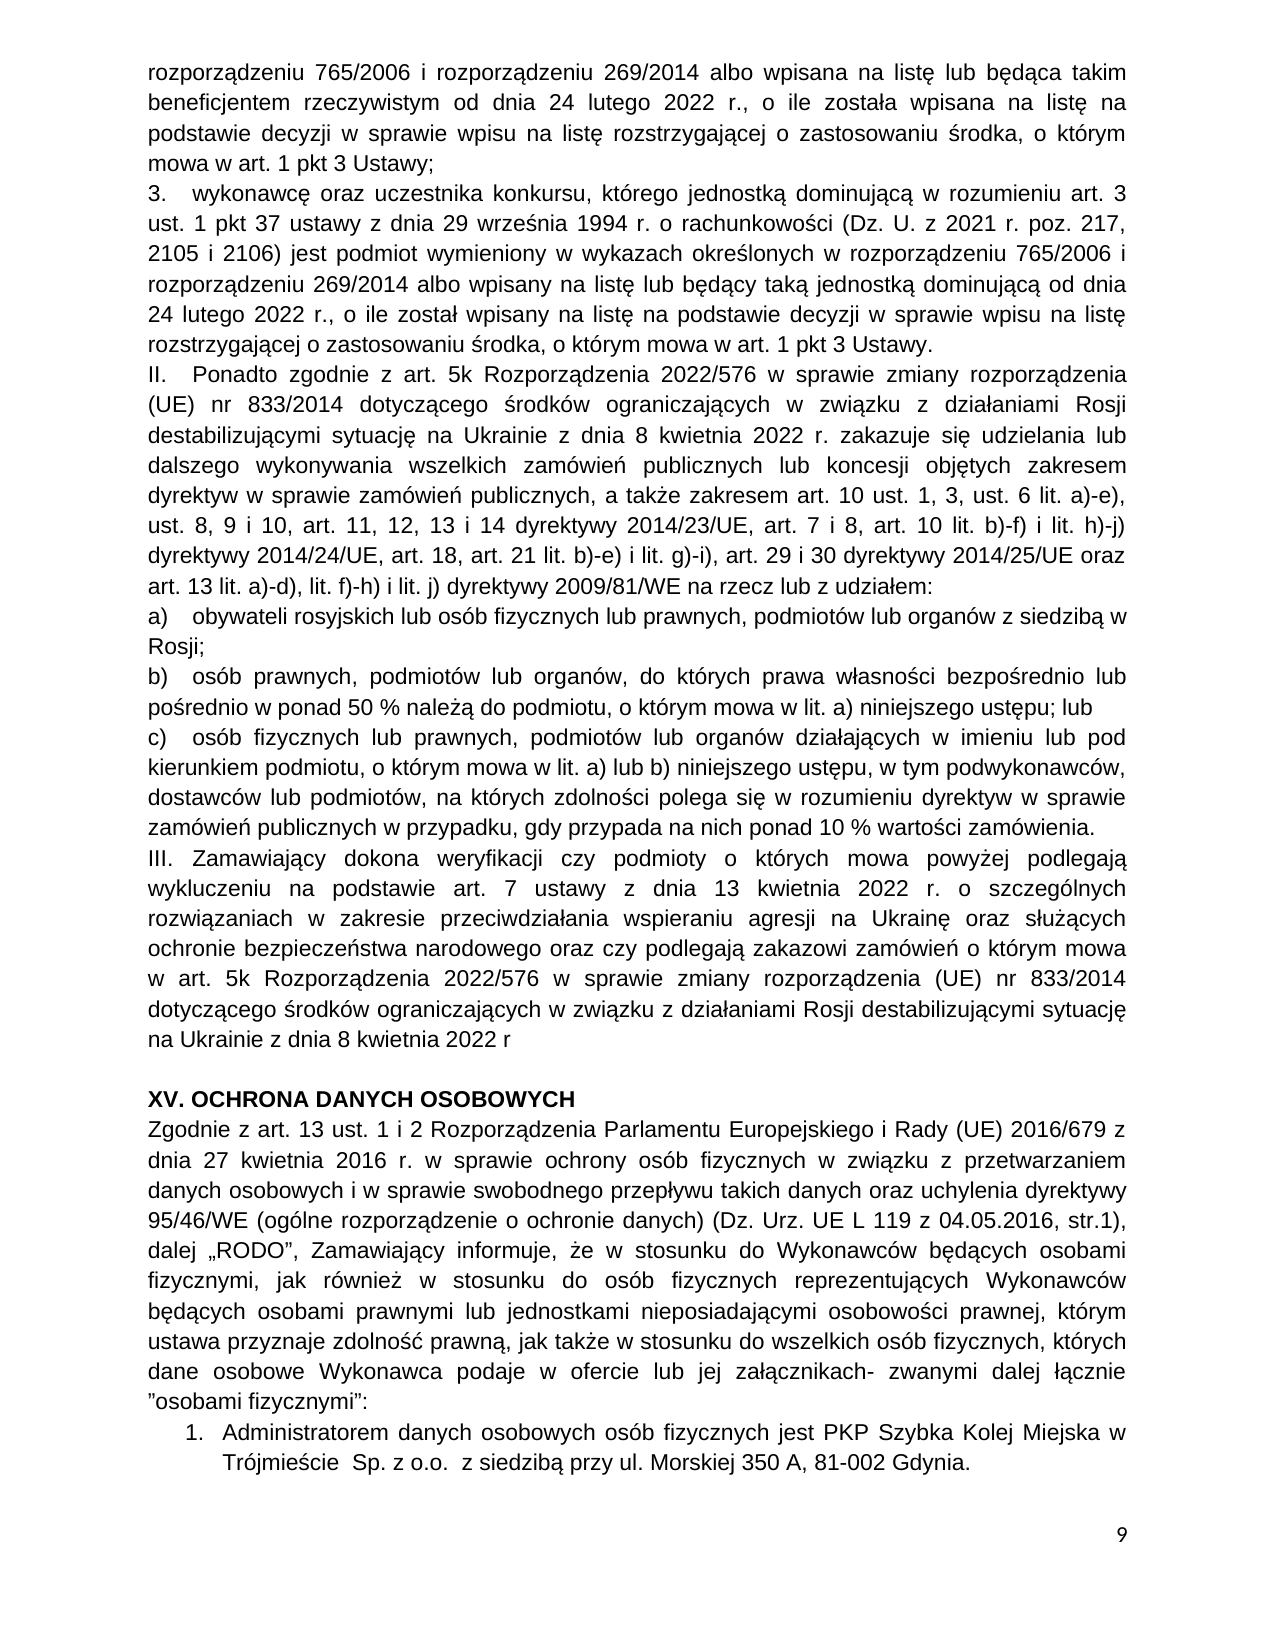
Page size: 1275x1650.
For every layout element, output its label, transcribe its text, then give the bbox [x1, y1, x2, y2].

text 3. wykonawcę oraz uczestnika konkursu, którego jednostką dominującą w rozumieniu art. 3 ust. 1 pkt 37 ustawy z dnia 29 września 1994 r. o rachunkowości (Dz. U. z 2021 r. poz. 217, 2105 i 2106) jest podmiot wymieniony w wykazach określonych w rozporządzeniu 765/2006 i rozporządzeniu 269/2014 albo wpisany na listę lub będący taką jednostką dominującą od dnia 24 lutego 2022 r., o ile został wpisany na listę na podstawie decyzji w sprawie wpisu na listę rozstrzygającej o zastosowaniu środka, o którym mowa w art. 1 pkt 3 Ustawy. [148, 180, 1127, 357]
text III. Zamawiający dokona weryfikacji czy podmioty o których mowa powyżej podlegają wykluczeniu na podstawie art. 7 ustawy z dnia 13 kwietnia 2022 r. o szczególnych rozwiązaniach w zakresie przeciwdziałania wspieraniu agresji na Ukrainę oraz służących ochronie bezpieczeństwa narodowego oraz czy podlegają zakazowi zamówień o którym mowa w art. 5k Rozporządzenia 2022/576 w sprawie zmiany rozporządzenia (UE) nr 833/2014 dotyczącego środków ograniczających w związku z działaniami Rosji destabilizującymi sytuację na Ukrainie z dnia 8 kwietnia 2022 r [148, 844, 1127, 1052]
list Administratorem danych osobowych osób fizycznych jest PKP Szybka Kolej Miejska w Trójmieście Sp. z o.o. z siedzibą przy ul. Morskiej , 81-002 Gdynia. [185, 1418, 1127, 1475]
text XV. OCHRONA DANYCH OSOBOWYCH [148, 1086, 1127, 1112]
text b) osób prawnych, podmiotów lub organów, do których prawa własności bezpośrednio lub pośrednio w ponad 50 % należą do podmiotu, o którym mowa w lit. a) niniejszego ustępu; lub [148, 663, 1127, 720]
text II. Ponadto zgodnie z art. 5k Rozporządzenia 2022/576 w sprawie zmiany rozporządzenia (UE) nr 833/2014 dotyczącego środków ograniczających w związku z działaniami Rosji destabilizującymi sytuację na Ukrainie z dnia 8 kwietnia 2022 r. zakazuje się udzielania lub dalszego wykonywania wszelkich zamówień publicznych lub koncesji objętych zakresem dyrektyw w sprawie zamówień publicznych, a także zakresem art. 10 ust. 1, 3, ust. 6 lit. a)-e), ust. 8, 9 i 10, art. 11, 12, 13 i 14 dyrektywy 2014/23/UE, art. 7 i 8, art. 10 lit. b)-f) i lit. h)-j) dyrektywy 2014/24/UE, art. 18, art. 21 lit. b)-e) i lit. g)-i), art. 29 i 30 dyrektywy 2014/25/UE oraz art. 13 lit. a)-d), lit. f)-h) i lit. j) dyrektywy 2009/81/WE na rzecz lub z udziałem: [148, 361, 1127, 599]
text a) obywateli rosyjskich lub osób fizycznych lub prawnych, podmiotów lub organów z siedzibą w Rosji; [148, 603, 1127, 659]
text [148, 59, 1127, 176]
text c) osób fizycznych lub prawnych, podmiotów lub organów działających w imieniu lub pod kierunkiem podmiotu, o którym mowa w lit. a) lub b) niniejszego ustępu, w tym podwykonawców, dostawców lub podmiotów, na których zdolności polega się w rozumieniu dyrektyw w sprawie zamówień publicznych w przypadku, gdy przypada na nich ponad 10 % wartości zamówienia. [148, 724, 1127, 841]
text Zgodnie z art. 13 ust. 1 i 2 Rozporządzenia Parlamentu Europejskiego i Rady (UE) 2016/679 z dnia 27 kwietnia 2016 r. w sprawie ochrony osób fizycznych w związku z przetwarzaniem danych osobowych i w sprawie swobodnego przepływu takich danych oraz uchylenia dyrektywy 95/46/WE (ogólne rozporządzenie o ochronie danych) (Dz. Urz. UE L 119 z 04.05.2016, str.1), dalej „RODO”, Zamawiający informuje, że w stosunku do Wykonawców będących osobami fizycznymi, jak również w stosunku do osób fizycznych reprezentujących Wykonawców będących osobami prawnymi lub jednostkami nieposiadającymi osobowości prawnej, którym ustawa przyznaje zdolność prawną, jak także w stosunku do wszelkich osób fizycznych, których dane osobowe Wykonawca podaje w ofercie lub jej załącznikach- zwanymi dalej łącznie ”osobami fizycznymi”: [148, 1116, 1127, 1414]
